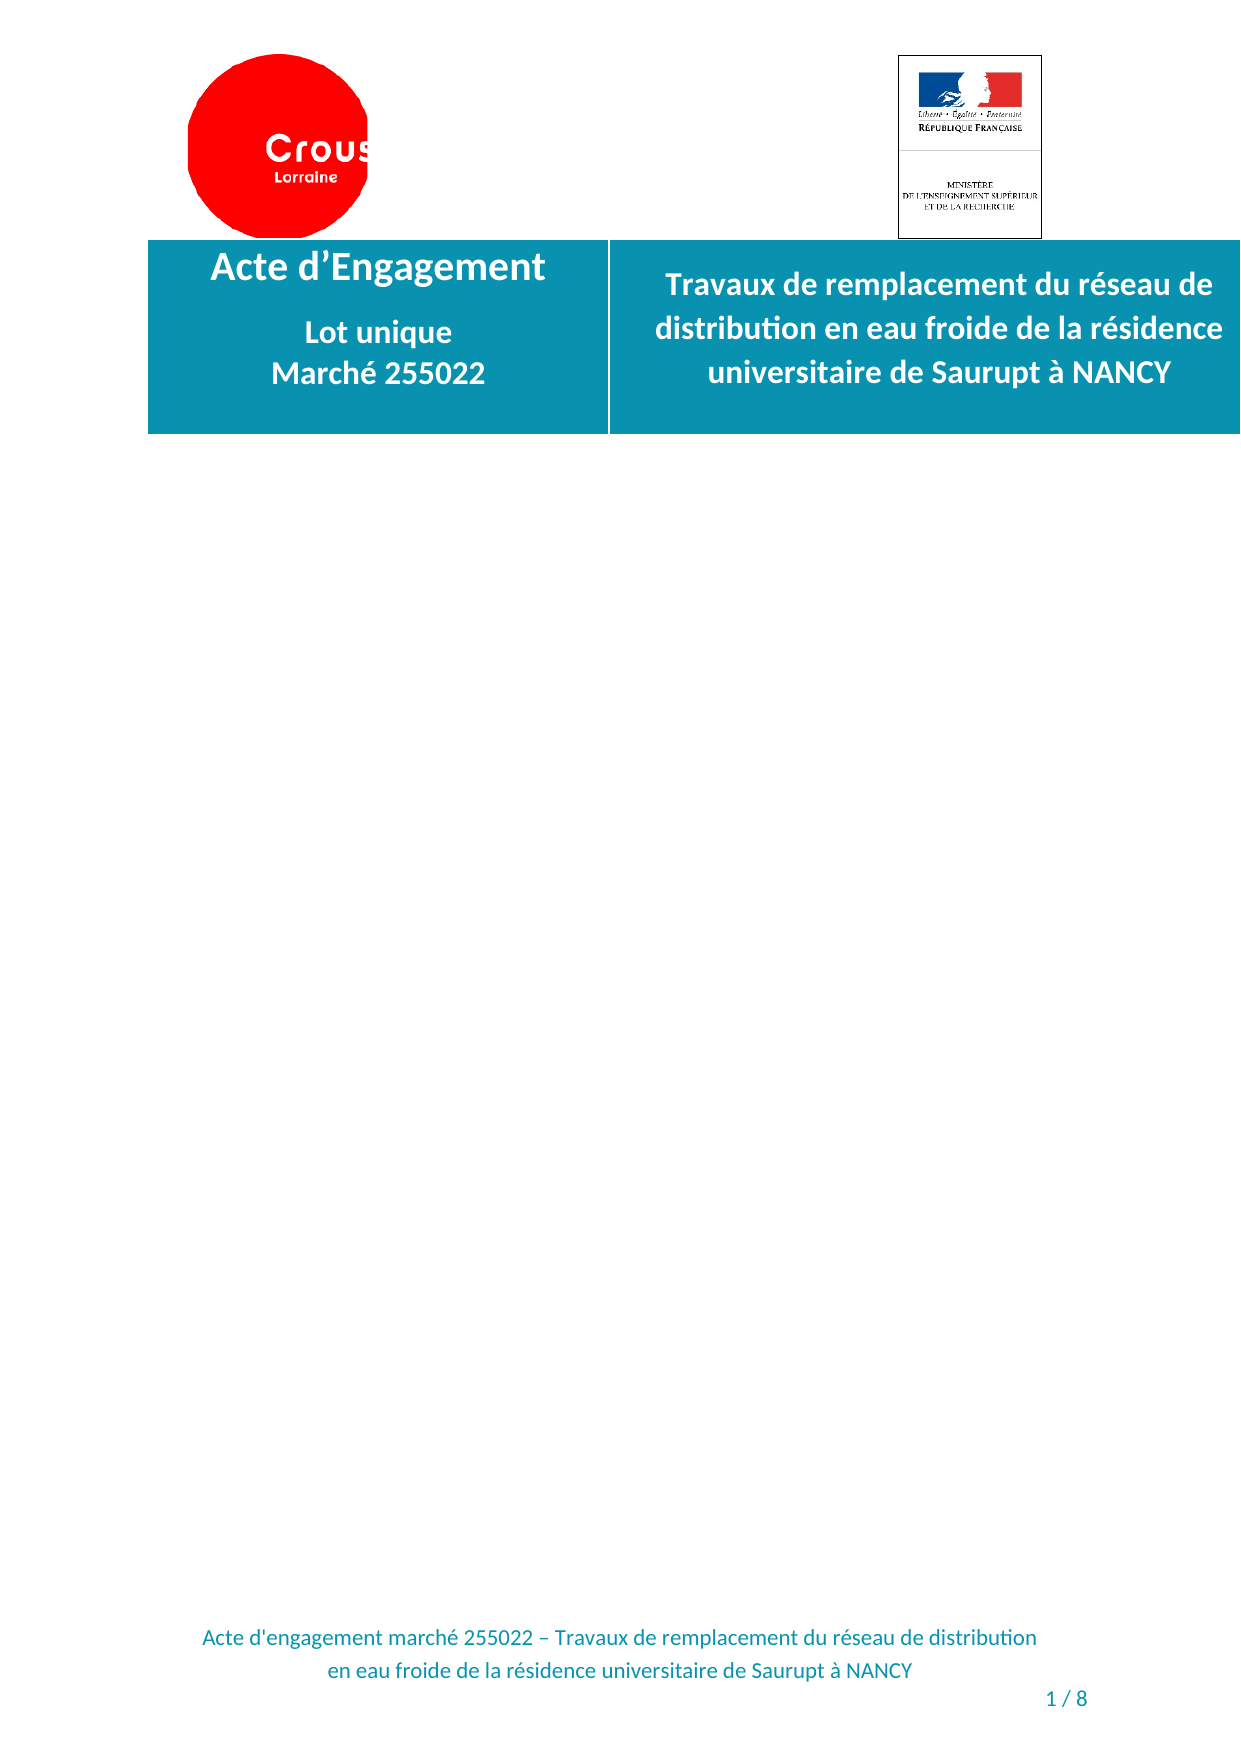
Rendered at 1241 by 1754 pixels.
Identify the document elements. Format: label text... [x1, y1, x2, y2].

table_header Acte d’Engagement Lot unique Marché 255022 [148, 240, 608, 434]
table_header Travaux de remplacement du réseau de distribution en eau froide de la résidence universitaire de Saurupt à NANCY [610, 240, 1240, 434]
picture [186, 54, 367, 236]
picture [899, 56, 1041, 238]
